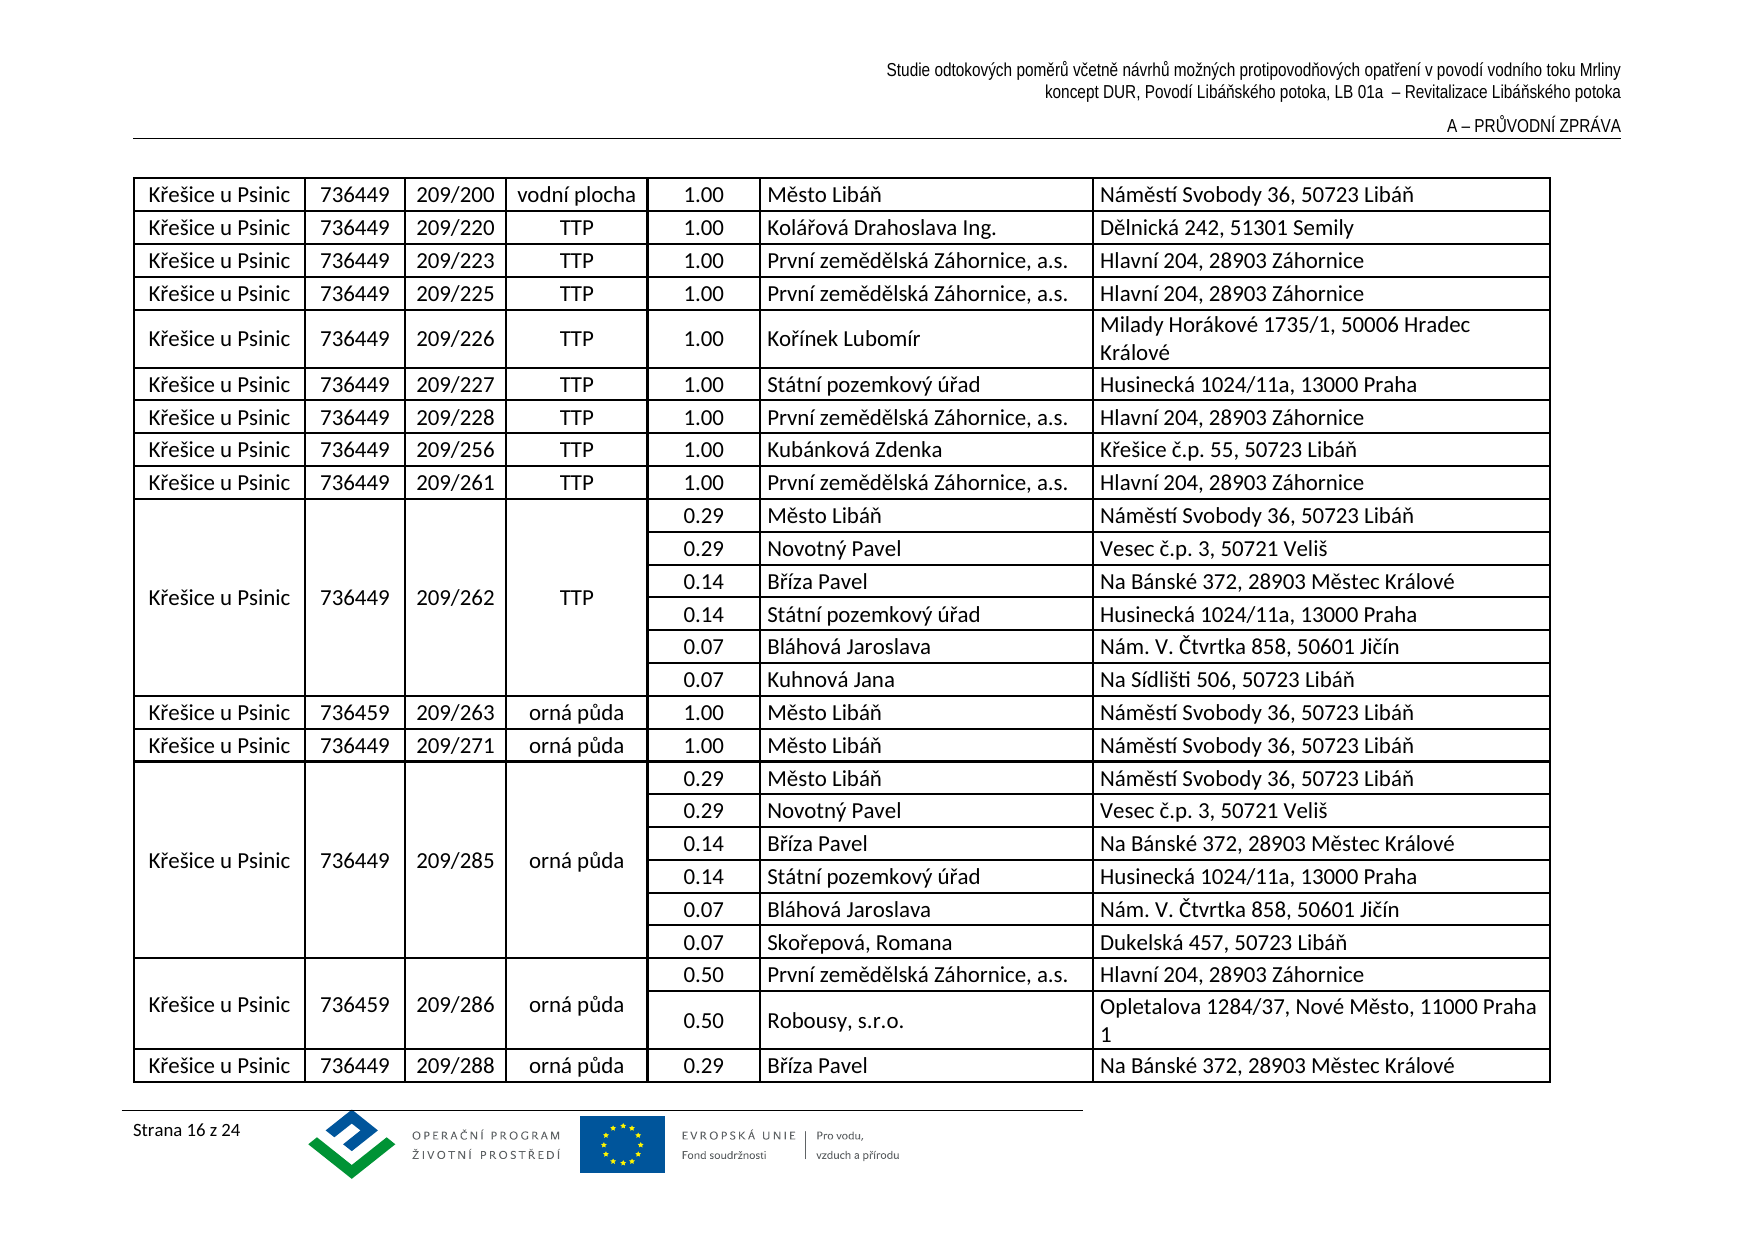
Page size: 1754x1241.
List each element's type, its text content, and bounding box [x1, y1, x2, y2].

table_cell Vesec č.p. 3, 50721 Veliš [1094, 533, 1549, 563]
table_cell Město Libáň [761, 763, 1092, 793]
table_cell 736449 [306, 369, 404, 399]
table_cell Dělnická 242, 51301 Semily [1094, 212, 1549, 243]
table_cell 736449 [306, 730, 404, 760]
table_cell Státní pozemkový úřad [761, 861, 1092, 892]
table_cell První zemědělská Záhornice, a.s. [761, 278, 1092, 308]
table_cell Hlavní 204, 28903 Záhornice [1094, 467, 1549, 498]
table_cell Husinecká 1024/11a, 13000 Praha [1094, 369, 1549, 399]
table_cell Křešice u Psinic [135, 311, 304, 367]
table_cell Kuhnová Jana [761, 664, 1092, 695]
table_cell 209/225 [406, 278, 505, 308]
table_cell Město Libáň [761, 697, 1092, 727]
table_cell 1.00 [649, 401, 759, 432]
table_cell 209/271 [406, 730, 505, 760]
table_cell 0.29 [649, 763, 759, 793]
table_cell 736449 [306, 311, 404, 367]
table_cell 209/227 [406, 369, 505, 399]
table_cell 209/288 [406, 1050, 505, 1081]
table_cell Město Libáň [761, 500, 1092, 531]
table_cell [1094, 179, 1549, 210]
table_cell 0.07 [649, 631, 759, 662]
table_cell Na Sídlišti 506, 50723 Libáň [1094, 664, 1549, 695]
table_cell Opletalova 1284/37, Nové Město, 11000 Praha 1 [1094, 992, 1549, 1048]
table_cell 0.14 [649, 566, 759, 596]
table_cell Milady Horákové 1735/1, 50006 Hradec Králové [1094, 311, 1549, 367]
table_cell 0.50 [649, 992, 759, 1048]
table_cell 209/261 [406, 467, 505, 498]
table_cell 0.29 [649, 1050, 759, 1081]
table_cell Bříza Pavel [761, 828, 1092, 859]
table_cell První zemědělská Záhornice, a.s. [761, 401, 1092, 432]
table_cell Náměstí Svobody 36, 50723 Libáň [1094, 763, 1549, 793]
table_cell 1.00 [649, 311, 759, 367]
table_cell Křešice u Psinic [135, 763, 304, 957]
table_cell 209/263 [406, 697, 505, 727]
table_cell TTP [507, 434, 646, 465]
table_cell TTP [507, 500, 646, 695]
table_cell Křešice u Psinic [135, 697, 304, 727]
table_cell Kubánková Zdenka [761, 434, 1092, 465]
table_cell Robousy, s.r.o. [761, 992, 1092, 1048]
table_cell 1.00 [649, 278, 759, 308]
table_cell Náměstí Svobody 36, 50723 Libáň [1094, 730, 1549, 760]
table_cell 0.29 [649, 500, 759, 531]
table_cell TTP [507, 311, 646, 367]
table_cell 736449 [306, 500, 404, 695]
table_cell 736449 [306, 401, 404, 432]
table_cell Bláhová Jaroslava [761, 894, 1092, 924]
table_cell 736449 [306, 212, 404, 243]
table_cell TTP [507, 369, 646, 399]
table_cell 209/200 [406, 179, 505, 210]
table_cell Husinecká 1024/11a, 13000 Praha [1094, 861, 1549, 892]
table_cell Novotný Pavel [761, 795, 1092, 826]
table_cell Na Bánské 372, 28903 Městec Králové [1094, 1050, 1549, 1081]
table_cell Křešice č.p. 55, 50723 Libáň [1094, 434, 1549, 465]
table_cell TTP [507, 245, 646, 276]
table_cell Náměstí Svobody 36, 50723 Libáň [1094, 500, 1549, 531]
table_cell 736459 [306, 697, 404, 727]
table_cell Husinecká 1024/11a, 13000 Praha [1094, 598, 1549, 629]
table_cell Na Bánské 372, 28903 Městec Králové [1094, 566, 1549, 596]
table_cell TTP [507, 401, 646, 432]
table_cell 209/285 [406, 763, 505, 957]
table_cell Nám. V. Čtvrtka 858, 50601 Jičín [1094, 631, 1549, 662]
table_cell První zemědělská Záhornice, a.s. [761, 467, 1092, 498]
table_cell orná půda [507, 697, 646, 727]
table_cell Křešice u Psinic [135, 245, 304, 276]
table_cell 1.00 [649, 434, 759, 465]
table_cell 1.00 [649, 730, 759, 760]
table_cell První zemědělská Záhornice, a.s. [761, 245, 1092, 276]
table_cell Křešice u Psinic [135, 500, 304, 695]
table_cell Bříza Pavel [761, 1050, 1092, 1081]
table_cell Státní pozemkový úřad [761, 369, 1092, 399]
table_cell 209/226 [406, 311, 505, 367]
table_cell Město Libáň [761, 730, 1092, 760]
table_cell 0.07 [649, 894, 759, 924]
table_cell orná půda [507, 959, 646, 1048]
table_cell Hlavní 204, 28903 Záhornice [1094, 959, 1549, 990]
table_cell Křešice u Psinic [135, 959, 304, 1048]
table_cell 0.07 [649, 926, 759, 957]
table_cell 736449 [306, 245, 404, 276]
table_cell Na Bánské 372, 28903 Městec Králové [1094, 828, 1549, 859]
table_cell TTP [507, 278, 646, 308]
table_cell 1.00 [649, 212, 759, 243]
table_cell Kořínek Lubomír [761, 311, 1092, 367]
table_cell 209/262 [406, 500, 505, 695]
table_cell Hlavní 204, 28903 Záhornice [1094, 245, 1549, 276]
table_cell 209/256 [406, 434, 505, 465]
table_cell Novotný Pavel [761, 533, 1092, 563]
table_cell Bříza Pavel [761, 566, 1092, 596]
table_cell 1.00 [649, 697, 759, 727]
table_cell Skořepová, Romana [761, 926, 1092, 957]
table_cell Vesec č.p. 3, 50721 Veliš [1094, 795, 1549, 826]
table_cell 1.00 [649, 245, 759, 276]
table_cell Křešice u Psinic [135, 434, 304, 465]
table_cell Kolářová Drahoslava Ing. [761, 212, 1092, 243]
table_cell TTP [507, 212, 646, 243]
table_cell 209/228 [406, 401, 505, 432]
table_cell Dukelská 457, 50723 Libáň [1094, 926, 1549, 957]
table_cell 1.00 [649, 369, 759, 399]
table_cell 1.00 [649, 467, 759, 498]
table_cell 1.00 [649, 179, 759, 210]
table_cell Křešice u Psinic [135, 212, 304, 243]
table_cell 0.29 [649, 533, 759, 563]
table_cell vodní plocha [507, 179, 646, 210]
table_cell První zemědělská Záhornice, a.s. [761, 959, 1092, 990]
table_cell 736449 [306, 179, 404, 210]
table_cell 0.14 [649, 828, 759, 859]
table_cell Křešice u Psinic [135, 278, 304, 308]
table_cell Bláhová Jaroslava [761, 631, 1092, 662]
table_cell Křešice u Psinic [135, 369, 304, 399]
table_cell Nám. V. Čtvrtka 858, 50601 Jičín [1094, 894, 1549, 924]
table_cell 0.14 [649, 861, 759, 892]
table_cell Křešice u Psinic [135, 1050, 304, 1081]
table_cell 736449 [306, 278, 404, 308]
table_cell 0.14 [649, 598, 759, 629]
table_cell orná půda [507, 763, 646, 957]
table_cell orná půda [507, 730, 646, 760]
table_cell Hlavní 204, 28903 Záhornice [1094, 401, 1549, 432]
table_cell 209/223 [406, 245, 505, 276]
table_cell Křešice u Psinic [135, 467, 304, 498]
table_cell Křešice u Psinic [135, 179, 304, 210]
table_cell TTP [507, 467, 646, 498]
table_cell 736449 [306, 467, 404, 498]
table_cell Město Libáň [761, 179, 1092, 210]
table_cell 0.29 [649, 795, 759, 826]
table_cell orná půda [507, 1050, 646, 1081]
table_cell 736449 [306, 763, 404, 957]
table_cell 736449 [306, 1050, 404, 1081]
table_cell Náměstí Svobody 36, 50723 Libáň [1094, 697, 1549, 727]
table_cell 209/220 [406, 212, 505, 243]
table_cell 0.07 [649, 664, 759, 695]
table_cell Křešice u Psinic [135, 730, 304, 760]
table_cell Státní pozemkový úřad [761, 598, 1092, 629]
table_cell Křešice u Psinic [135, 401, 304, 432]
table_cell 736449 [306, 434, 404, 465]
table_cell 736459 [306, 959, 404, 1048]
table_cell Hlavní 204, 28903 Záhornice [1094, 278, 1549, 308]
table_cell 209/286 [406, 959, 505, 1048]
table_cell 0.50 [649, 959, 759, 990]
